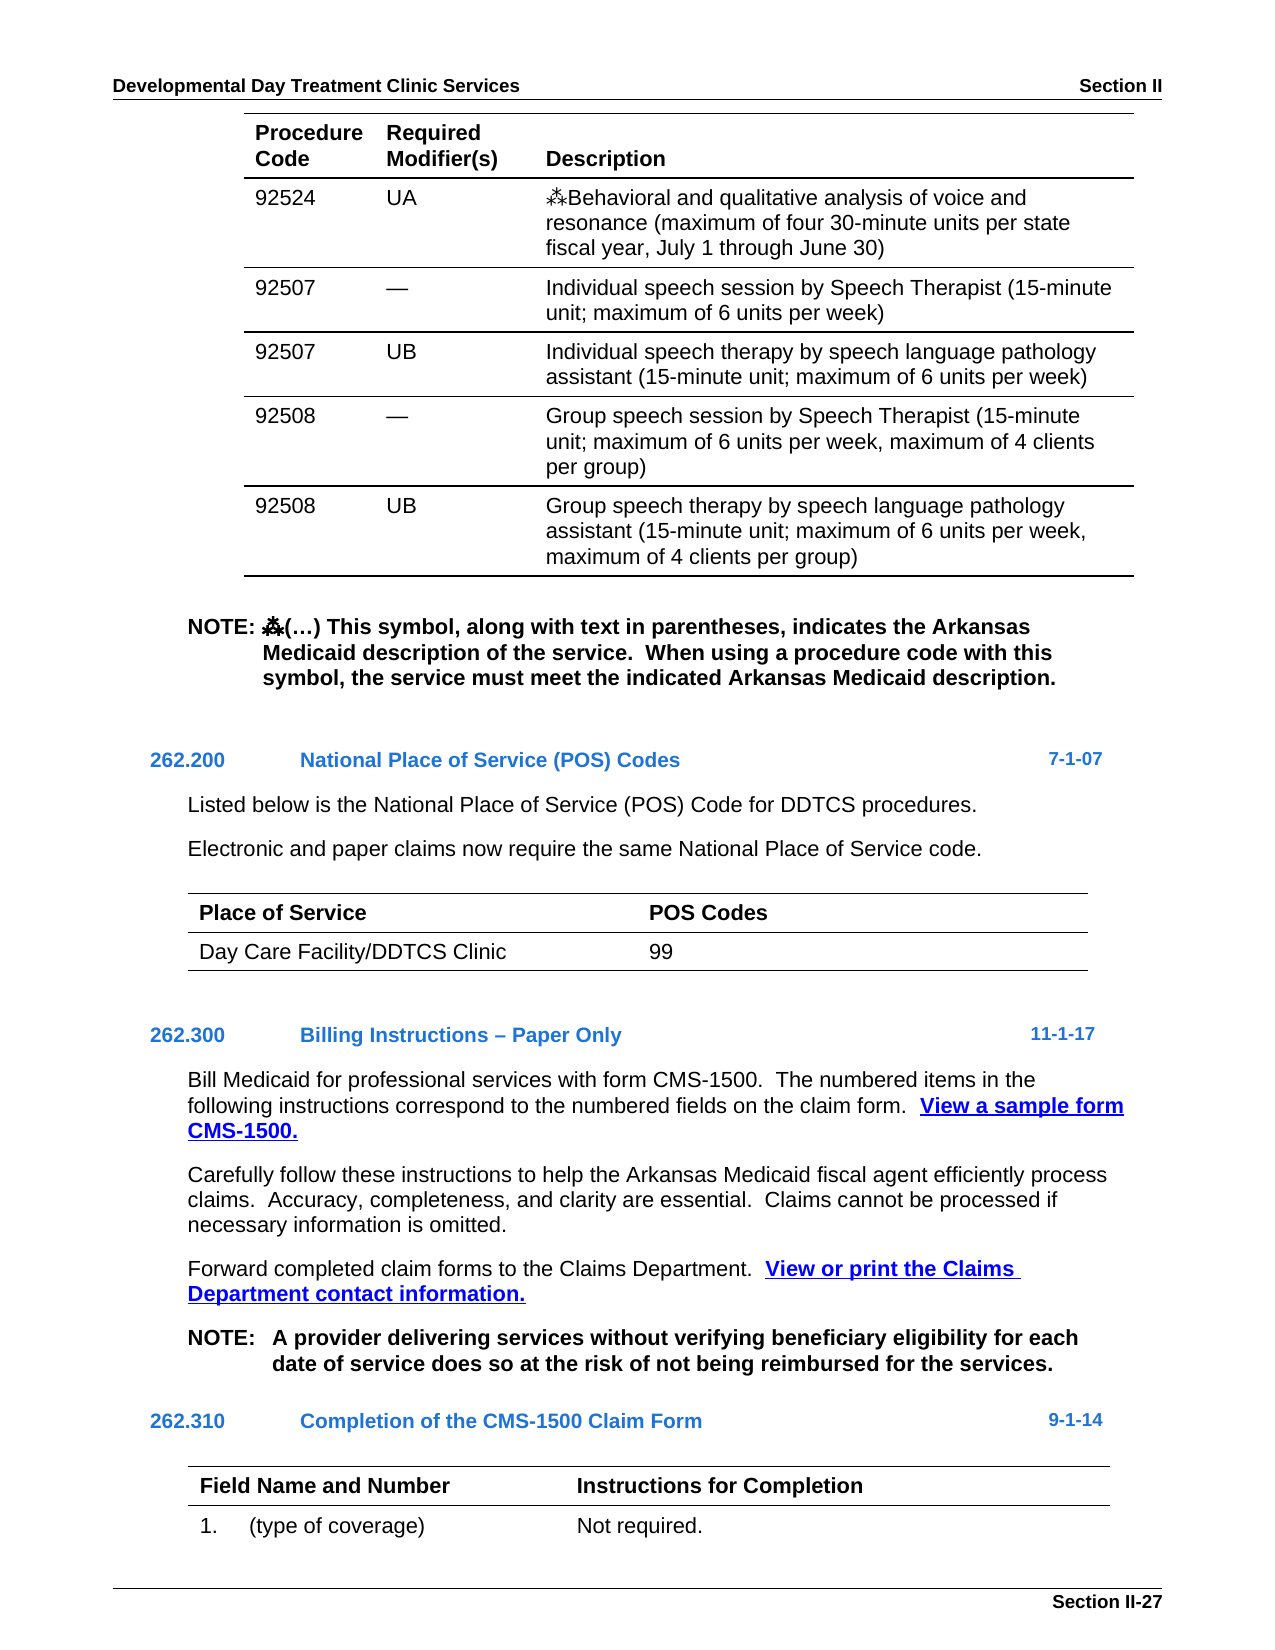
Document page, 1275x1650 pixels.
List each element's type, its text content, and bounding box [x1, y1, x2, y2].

table_cell 1. (type of coverage) [188, 1506, 565, 1544]
table_header 11-1-17 [985, 998, 1105, 1053]
table_header Field Name and Number [188, 1467, 565, 1505]
text Bill Medicaid for professional services with form CMS-1500. The numbered items in the following instructions correspond to the numbered fields on the claim form. View a sample form CMS-1500. [187, 1067, 1125, 1143]
table_cell 92508 [244, 397, 375, 485]
table_cell UB [375, 487, 534, 575]
table_header Procedure Code [244, 114, 375, 177]
text Listed below is the National Place of Service (POS) Code for DDTCS procedures. [187, 792, 1125, 817]
table_header 9-1-14 [986, 1384, 1113, 1439]
table_cell Not required. [565, 1506, 1110, 1544]
table_cell 92524 [244, 179, 375, 267]
table_cell 92507 [244, 333, 375, 396]
table_header POS Codes [638, 894, 1088, 932]
text NOTE: A provider delivering services without verifying beneficiary eligibility for each date of service does so at the risk of not being reimbursed for the services. [187, 1325, 1125, 1376]
table_header Place of Service [188, 894, 638, 932]
table_cell Behavioral and qualitative analysis of voice and resonance (maximum of four 30-minute units per state fiscal year, July 1 through June 30) [534, 179, 1134, 267]
table_cell UB [375, 333, 534, 396]
table_header 262.200 National Place of Service (POS) Codes [140, 723, 984, 778]
table_cell — [375, 268, 534, 331]
table_cell Group speech therapy by speech language pathology assistant (15-minute unit; maximum of 6 units per week, maximum of 4 clients per group) [534, 487, 1134, 575]
table_header Instructions for Completion [565, 1467, 1110, 1505]
table_cell UA [375, 179, 534, 267]
text Forward completed claim forms to the Claims Department. View or print the Claims Department contact information. [187, 1256, 1125, 1307]
table_cell 99 [638, 933, 1088, 970]
table_header 262.300 Billing Instructions – Paper Only [140, 998, 984, 1053]
table_header Required Modifier(s) [375, 114, 534, 177]
text NOTE: (…) This symbol, along with text in parentheses, indicates the Arkansas Medicaid description of the service. When using a procedure code with this symbol, the service must meet the indicated Arkansas Medicaid description. [187, 614, 1125, 690]
text Electronic and paper claims now require the same National Place of Service code. [187, 836, 1125, 861]
table_cell Group speech session by Speech Therapist (15-minute unit; maximum of 6 units per week, maximum of 4 clients per group) [534, 397, 1134, 485]
table_cell Individual speech therapy by speech language pathology assistant (15-minute unit; maximum of 6 units per week) [534, 333, 1134, 396]
table_cell Day Care Facility/DDTCS Clinic [188, 933, 638, 970]
table_header 7-1-07 [986, 723, 1113, 778]
table_cell 92508 [244, 487, 375, 575]
text Carefully follow these instructions to help the Arkansas Medicaid fiscal agent efficiently process claims. Accuracy, completeness, and clarity are essential. Claims cannot be processed if necessary information is omitted. [187, 1162, 1125, 1237]
table_header Description [534, 114, 1134, 177]
table_cell 92507 [244, 268, 375, 331]
table_cell — [375, 397, 534, 485]
table_header 262.310 Completion of the CMS-1500 Claim Form [140, 1384, 984, 1439]
table_cell Individual speech session by Speech Therapist (15-minute unit; maximum of 6 units per week) [534, 268, 1134, 331]
